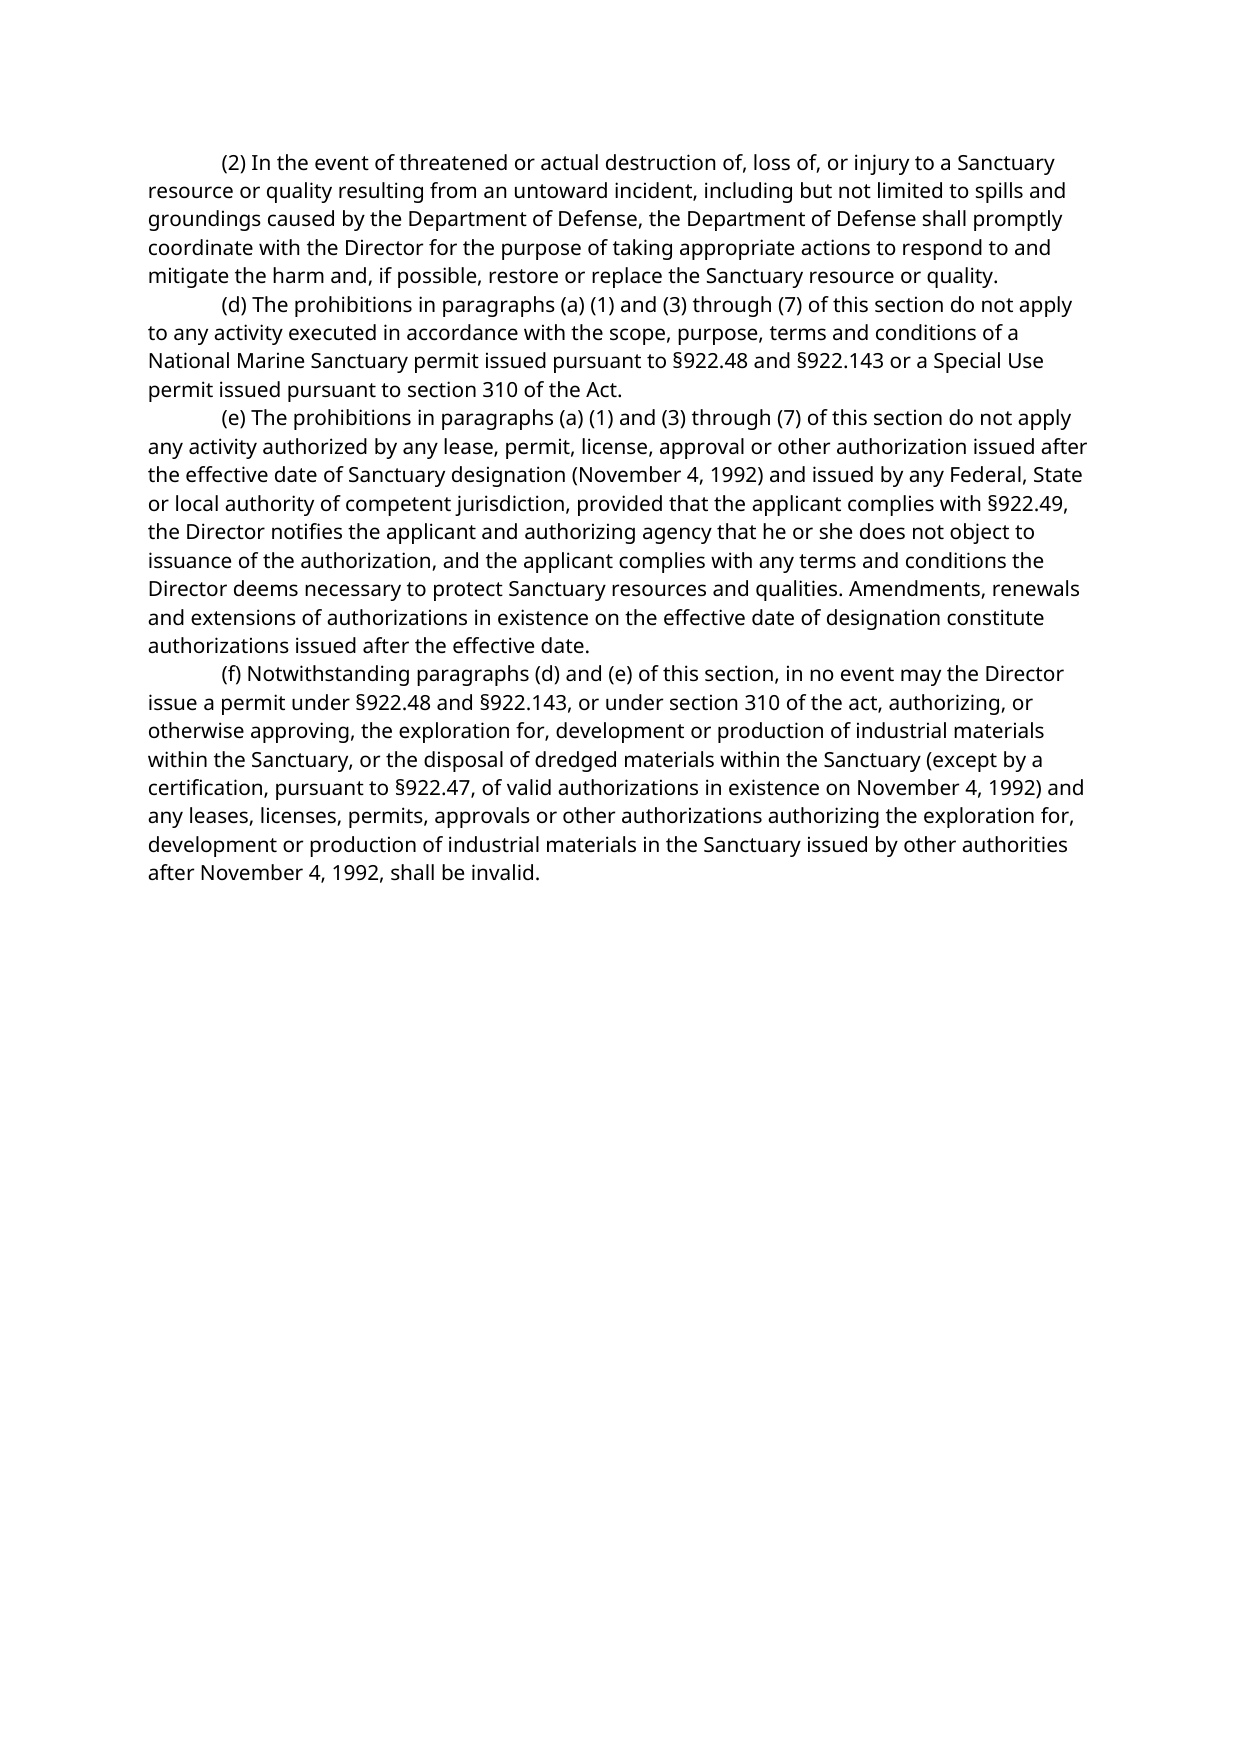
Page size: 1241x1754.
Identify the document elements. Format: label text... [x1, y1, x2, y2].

text (f) Notwithstanding paragraphs (d) and (e) of this section, in no event may the Director issue a permit under §922.48 and §922.143, or under section 310 of the act, authorizing, or otherwise approving, the exploration for, development or production of industrial materials within the Sanctuary, or the disposal of dredged materials within the Sanctuary (except by a certification, pursuant to §922.47, of valid authorizations in existence on November 4, 1992) and any leases, licenses, permits, approvals or other authorizations authorizing the exploration for, development or production of industrial materials in the Sanctuary issued by other authorities after November 4, 1992, shall be invalid. [148, 659, 1093, 887]
text (d) The prohibitions in paragraphs (a) (1) and (3) through (7) of this section do not apply to any activity executed in accordance with the scope, purpose, terms and conditions of a National Marine Sanctuary permit issued pursuant to §922.48 and §922.143 or a Special Use permit issued pursuant to section 310 of the Act. [148, 290, 1093, 403]
text (e) The prohibitions in paragraphs (a) (1) and (3) through (7) of this section do not apply any activity authorized by any lease, permit, license, approval or other authorization issued after the effective date of Sanctuary designation (November 4, 1992) and issued by any Federal, State or local authority of competent jurisdiction, provided that the applicant complies with §922.49, the Director notifies the applicant and authorizing agency that he or she does not object to issuance of the authorization, and the applicant complies with any terms and conditions the Director deems necessary to protect Sanctuary resources and qualities. Amendments, renewals and extensions of authorizations in existence on the effective date of designation constitute authorizations issued after the effective date. [148, 403, 1093, 659]
text (2) In the event of threatened or actual destruction of, loss of, or injury to a Sanctuary resource or quality resulting from an untoward incident, including but not limited to spills and groundings caused by the Department of Defense, the Department of Defense shall promptly coordinate with the Director for the purpose of taking appropriate actions to respond to and mitigate the harm and, if possible, restore or replace the Sanctuary resource or quality. [148, 148, 1093, 290]
